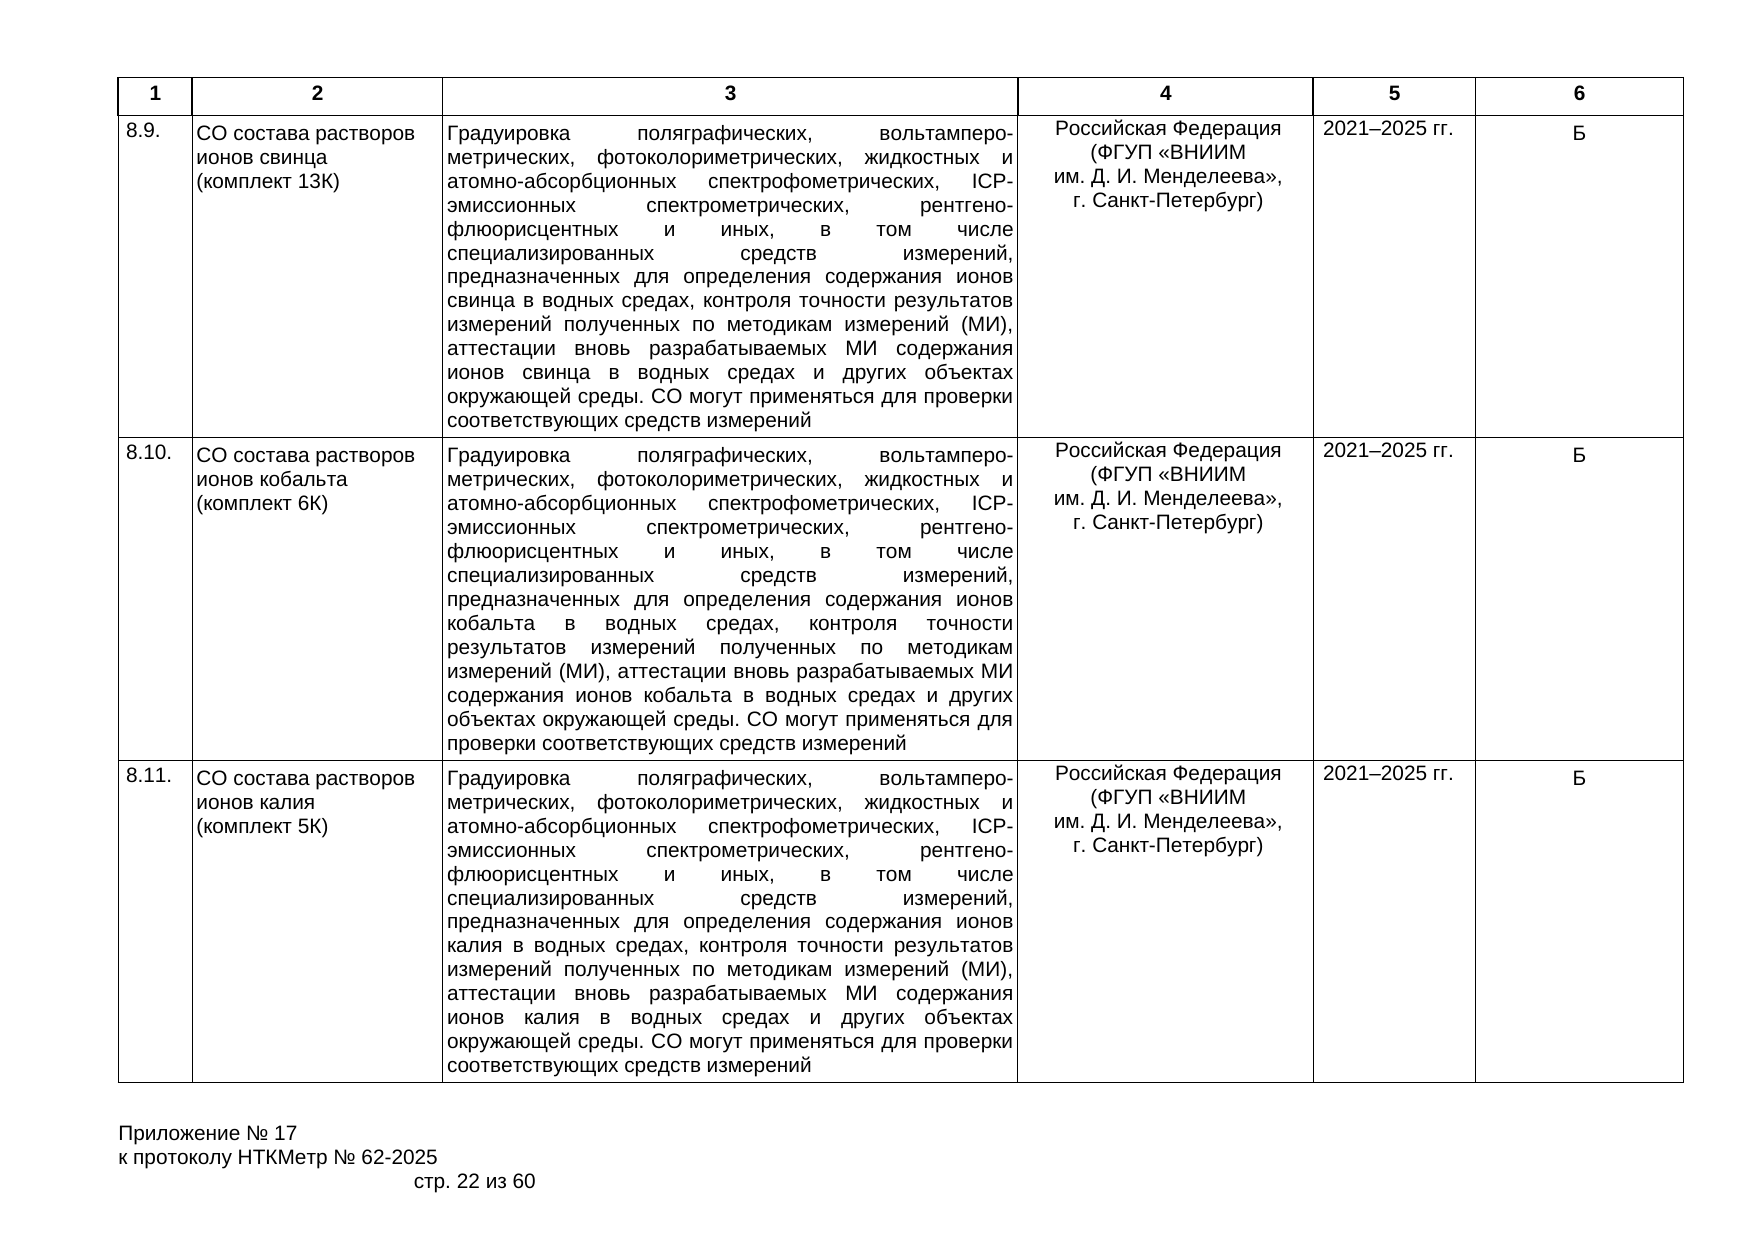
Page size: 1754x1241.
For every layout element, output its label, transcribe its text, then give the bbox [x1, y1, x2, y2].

table_cell 2021–2025 гг. [1314, 116, 1475, 437]
table_header 1 [119, 78, 191, 114]
table_header 5 [1314, 78, 1475, 114]
table_cell 2021–2025 гг. [1314, 761, 1475, 1082]
table_cell СО состава растворов ионов калия (комплект 5К) [193, 761, 442, 1082]
table_header 6 [1476, 78, 1683, 114]
table_cell Б [1476, 761, 1683, 1082]
table_cell Б [1476, 438, 1683, 759]
table_cell СО состава растворов ионов кобальта (комплект 6К) [193, 438, 442, 759]
table_cell [119, 438, 192, 759]
table_cell 2021–2025 гг. [1314, 438, 1475, 759]
table_cell [119, 761, 192, 1082]
table_header 3 [443, 78, 1017, 114]
table_cell Б [1476, 116, 1683, 437]
table_cell Градуировка поляграфических, вольтамперо-метрических, фотоколориметрических, жидкостных и атомно-абсорбционных спектрофометрических, ICP-эмиссионных спектрометрических, рентгено-флюорисцентных и иных, в том числе специализированных средств измерений, предназначенных для определения содержания ионов свинца в водных средах, контроля точности результатов измерений полученных по методикам измерений (МИ), аттестации вновь разрабатываемых МИ содержания ионов свинца в водных средах и других объектах окружающей среды. СО могут применяться для проверки соответствующих средств измерений [443, 116, 1017, 437]
table_cell Российская Федерация (ФГУП «ВНИИМ им. Д. И. Менделеева», г. Санкт-Петербург) [1018, 438, 1313, 759]
table_cell СО состава растворов ионов свинца (комплект 13К) [193, 116, 442, 437]
table_cell Градуировка поляграфических, вольтамперо-метрических, фотоколориметрических, жидкостных и атомно-абсорбционных спектрофометрических, ICP-эмиссионных спектрометрических, рентгено-флюорисцентных и иных, в том числе специализированных средств измерений, предназначенных для определения содержания ионов кобальта в водных средах, контроля точности результатов измерений полученных по методикам измерений (МИ), аттестации вновь разрабатываемых МИ содержания ионов кобальта в водных средах и других объектах окружающей среды. СО могут применяться для проверки соответствующих средств измерений [443, 438, 1017, 759]
table_header 4 [1019, 78, 1312, 114]
table_cell Градуировка поляграфических, вольтамперо-метрических, фотоколориметрических, жидкостных и атомно-абсорбционных спектрофометрических, ICP-эмиссионных спектрометрических, рентгено-флюорисцентных и иных, в том числе специализированных средств измерений, предназначенных для определения содержания ионов калия в водных средах, контроля точности результатов измерений полученных по методикам измерений (МИ), аттестации вновь разрабатываемых МИ содержания ионов калия в водных средах и других объектах окружающей среды. СО могут применяться для проверки соответствующих средств измерений [443, 761, 1017, 1082]
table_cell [1018, 116, 1313, 437]
table_cell [119, 116, 192, 437]
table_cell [1018, 761, 1313, 1082]
table_header 2 [193, 78, 442, 114]
